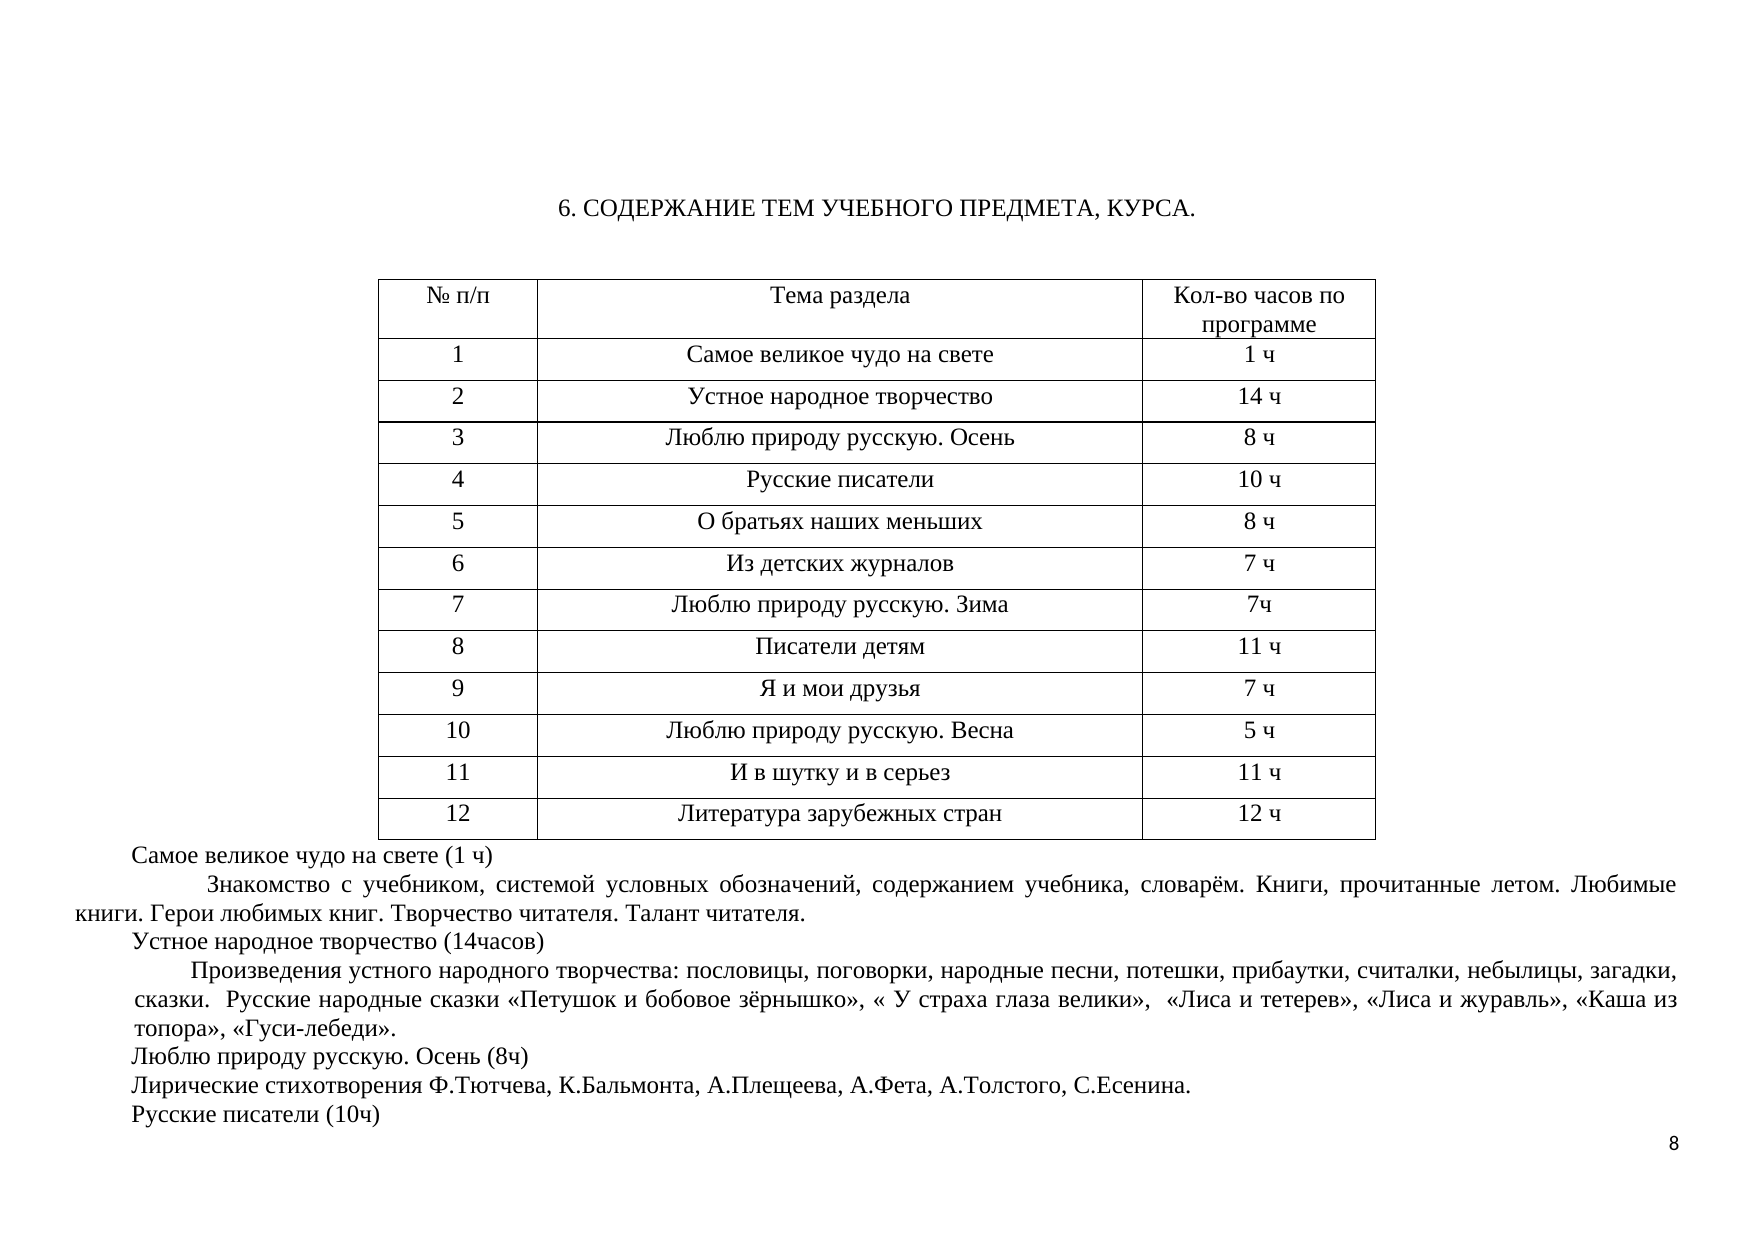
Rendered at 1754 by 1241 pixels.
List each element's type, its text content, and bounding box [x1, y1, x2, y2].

table_cell Устное народное творчество [538, 381, 1142, 421]
table_cell Писатели детям [538, 631, 1142, 672]
table_cell 9 [379, 673, 537, 714]
table_cell Люблю природу русскую. Зима [538, 590, 1142, 630]
text Русские писатели (10ч) [75, 1099, 1679, 1128]
table_cell 10 [379, 715, 537, 756]
table_cell 3 [379, 423, 537, 463]
table_cell Из детских журналов [538, 548, 1142, 588]
table_cell 1 ч [1143, 339, 1375, 380]
table_cell Литература зарубежных стран [538, 799, 1142, 839]
table_cell 8 ч [1143, 423, 1375, 463]
table_cell 2 [379, 381, 537, 421]
table_cell 7ч [1143, 590, 1375, 630]
table_cell 7 ч [1143, 673, 1375, 714]
table_cell 8 [379, 631, 537, 672]
table_cell 11 ч [1143, 631, 1375, 672]
table_cell И в шутку и в серьез [538, 757, 1142, 797]
table_cell Русские писатели [538, 464, 1142, 505]
text Произведения устного народного творчества: пословицы, поговорки, народные песни, потешки, прибаутки, считалки, небылицы, загадки, сказки. Русские народные сказки «Петушок и бобовое зёрнышко», « У страха глаза велики», «Лиса и тетерев», «Лиса и журавль», «Каша из топора», «Гуси-лебеди». [134, 955, 1679, 1041]
table_cell 4 [379, 464, 537, 505]
table_cell 12 ч [1143, 799, 1375, 839]
table_cell 5 ч [1143, 715, 1375, 756]
table_cell 11 ч [1143, 757, 1375, 797]
table_cell Я и мои друзья [538, 673, 1142, 714]
table_cell 7 ч [1143, 548, 1375, 588]
table_cell 5 [379, 506, 537, 547]
text Люблю природу русскую. Осень (8ч) [75, 1041, 1679, 1070]
text 6. СОДЕРЖАНИЕ ТЕМ УЧЕБНОГО ПРЕДМЕТА, КУРСА. [75, 193, 1679, 222]
text Знакомство с учебником, системой условных обозначений, содержанием учебника, словарём. Книги, прочитанные летом. Любимые книги. Герои любимых книг. Творчество читателя. Талант читателя. [75, 869, 1679, 926]
table_cell 12 [379, 799, 537, 839]
table_cell 10 ч [1143, 464, 1375, 505]
table_cell 6 [379, 548, 537, 588]
table_cell Люблю природу русскую. Весна [538, 715, 1142, 756]
table_cell О братьях наших меньших [538, 506, 1142, 547]
text Устное народное творчество (14часов) [75, 926, 1679, 955]
table_header Кол-во часов по программе [1143, 280, 1375, 338]
table_cell 11 [379, 757, 537, 797]
table_cell 8 ч [1143, 506, 1375, 547]
text Лирические стихотворения Ф.Тютчева, К.Бальмонта, А.Плещеева, А.Фета, А.Толстого, С.Есенина. [75, 1070, 1679, 1099]
text Самое великое чудо на свете (1 ч) [75, 840, 1679, 869]
table_cell 1 [379, 339, 537, 380]
table_header Тема раздела [538, 280, 1142, 338]
table_cell 7 [379, 590, 537, 630]
table_cell Люблю природу русскую. Осень [538, 423, 1142, 463]
table_header № п/п [379, 280, 537, 338]
table_cell 14 ч [1143, 381, 1375, 421]
table_cell Самое великое чудо на свете [538, 339, 1142, 380]
